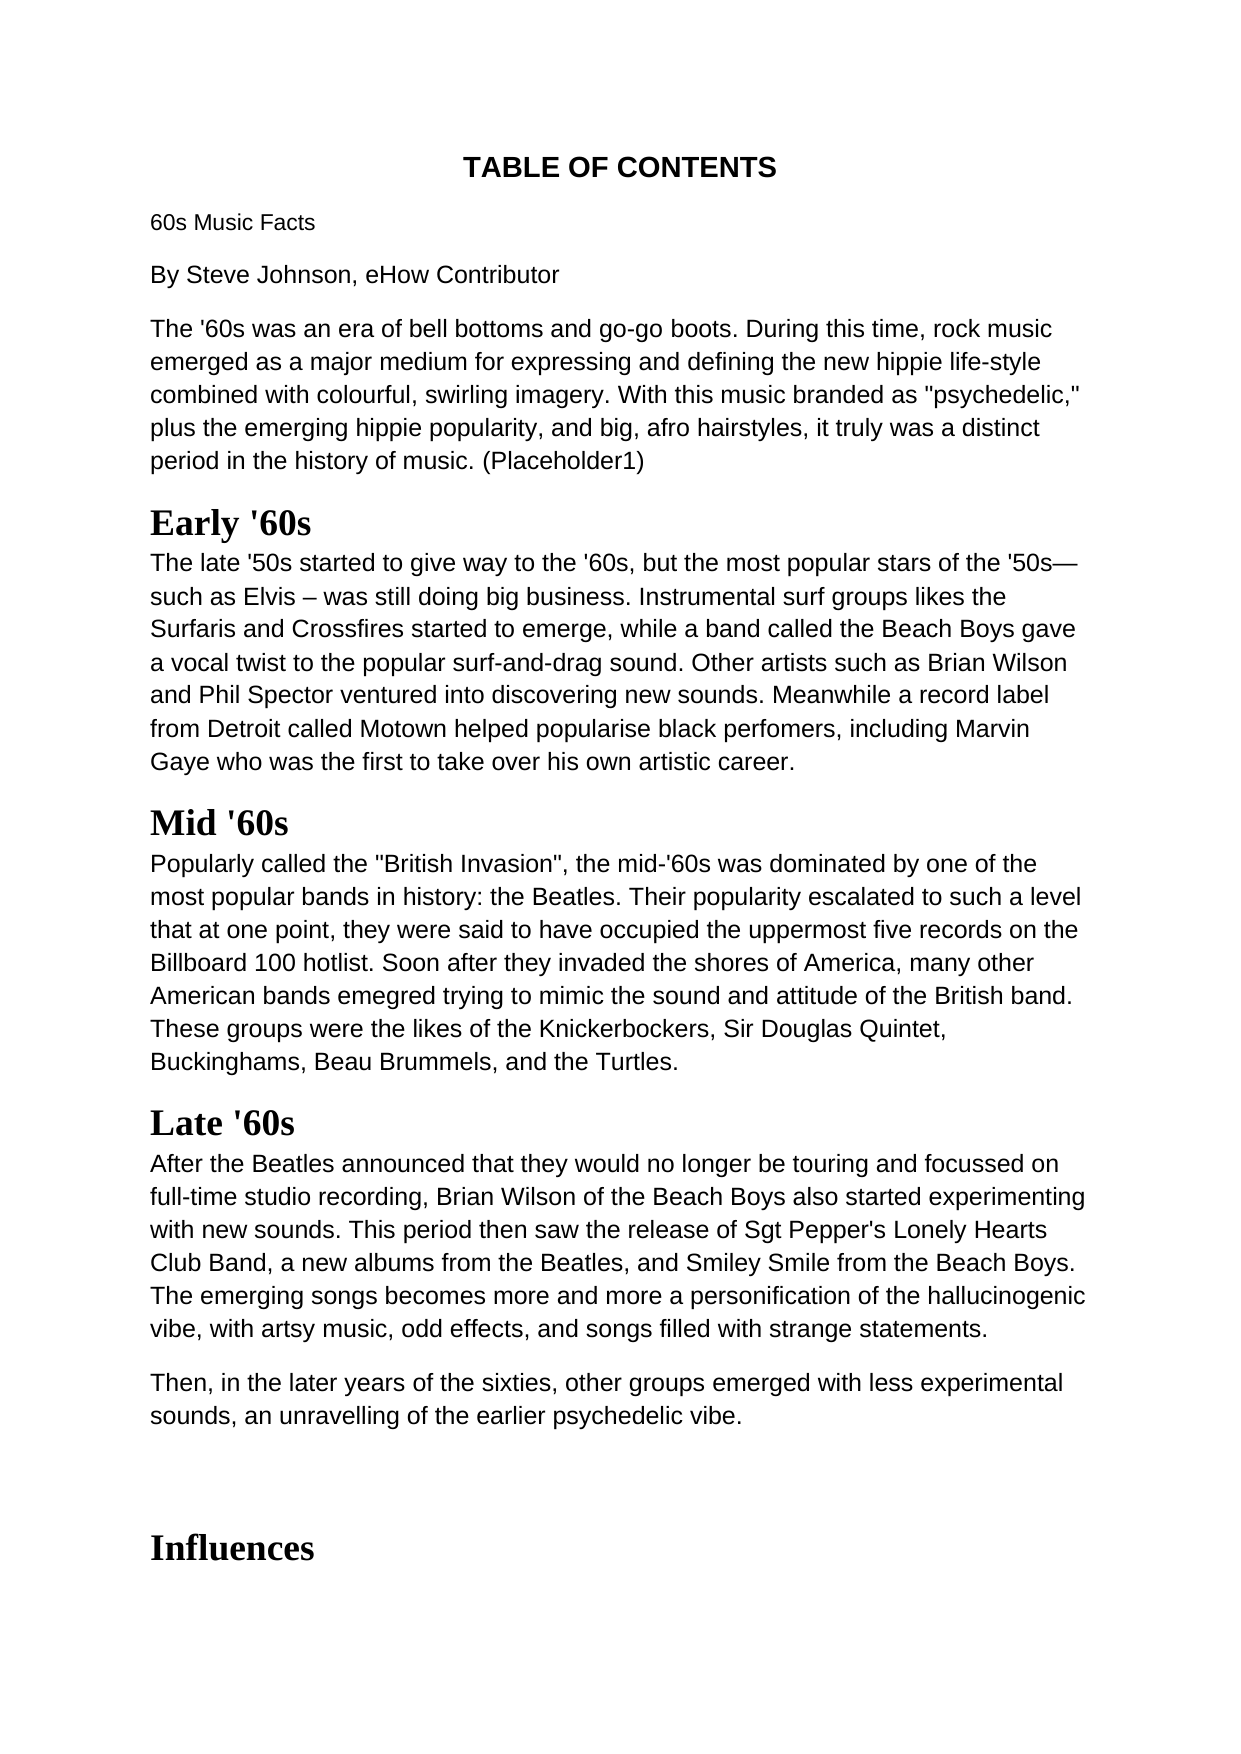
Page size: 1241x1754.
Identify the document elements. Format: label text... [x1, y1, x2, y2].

text After the Beatles announced that they would no longer be touring and focussed on full-time studio recording, Brian Wilson of the Beach Boys also started experimenting with new sounds. This period then saw the release of Sgt Pepper's Lonely Hearts Club Band, a new albums from the Beatles, and Smiley Smile from the Beach Boys. The emerging songs becomes more and more a personification of the hallucinogenic vibe, with artsy music, odd effects, and songs filled with strange statements. [150, 1149, 1090, 1343]
text The late '50s started to give way to the '60s, but the most popular stars of the '50s—such as Elvis – was still doing big business. Instrumental surf groups likes the Surfaris and Crossfires started to emerge, while a band called the Beach Boys gave a vocal twist to the popular surf-and-drag sound. Other artists such as Brian Wilson and Phil Spector ventured into discovering new sounds. Meanwhile a record label from Detroit called Motown helped popularise black perfomers, including Marvin Gaye who was the first to take over his own artistic career. [150, 548, 1090, 775]
text By Steve Johnson, eHow Contributor [150, 260, 1090, 289]
text Then, in the later years of the sixties, other groups emerged with less experimental sounds, an unravelling of the earlier psychedelic vibe. [150, 1368, 1090, 1429]
text TABLE OF CONTENTS [150, 150, 1090, 183]
text Popularly called the "British Invasion", the mid-'60s was dominated by one of the most popular bands in history: the Beatles. Their popularity escalated to such a level that at one point, they were said to have occupied the uppermost five records on the Billboard 100 hotlist. Soon after they invaded the shores of America, many other American bands emegred trying to mimic the sound and attitude of the British band. These groups were the likes of the Knickerbockers, Sir Douglas Quintet, Buckinghams, Beau Brummels, and the Turtles. [150, 849, 1090, 1076]
subtitle Late '60s [150, 1101, 1090, 1144]
text 60s Music Facts [150, 209, 1090, 236]
subtitle Mid '60s [150, 800, 1090, 843]
subtitle Influences [150, 1525, 1090, 1568]
text The '60s was an era of bell bottoms and go-go boots. During this time, rock music emerged as a major medium for expressing and defining the new hippie life-style combined with colourful, swirling imagery. With this music branded as "psychedelic," plus the emerging hippie popularity, and big, afro hairstyles, it truly was a distinct period in the history of music. (Placeholder1) [150, 314, 1090, 475]
subtitle Early '60s [150, 500, 1090, 543]
